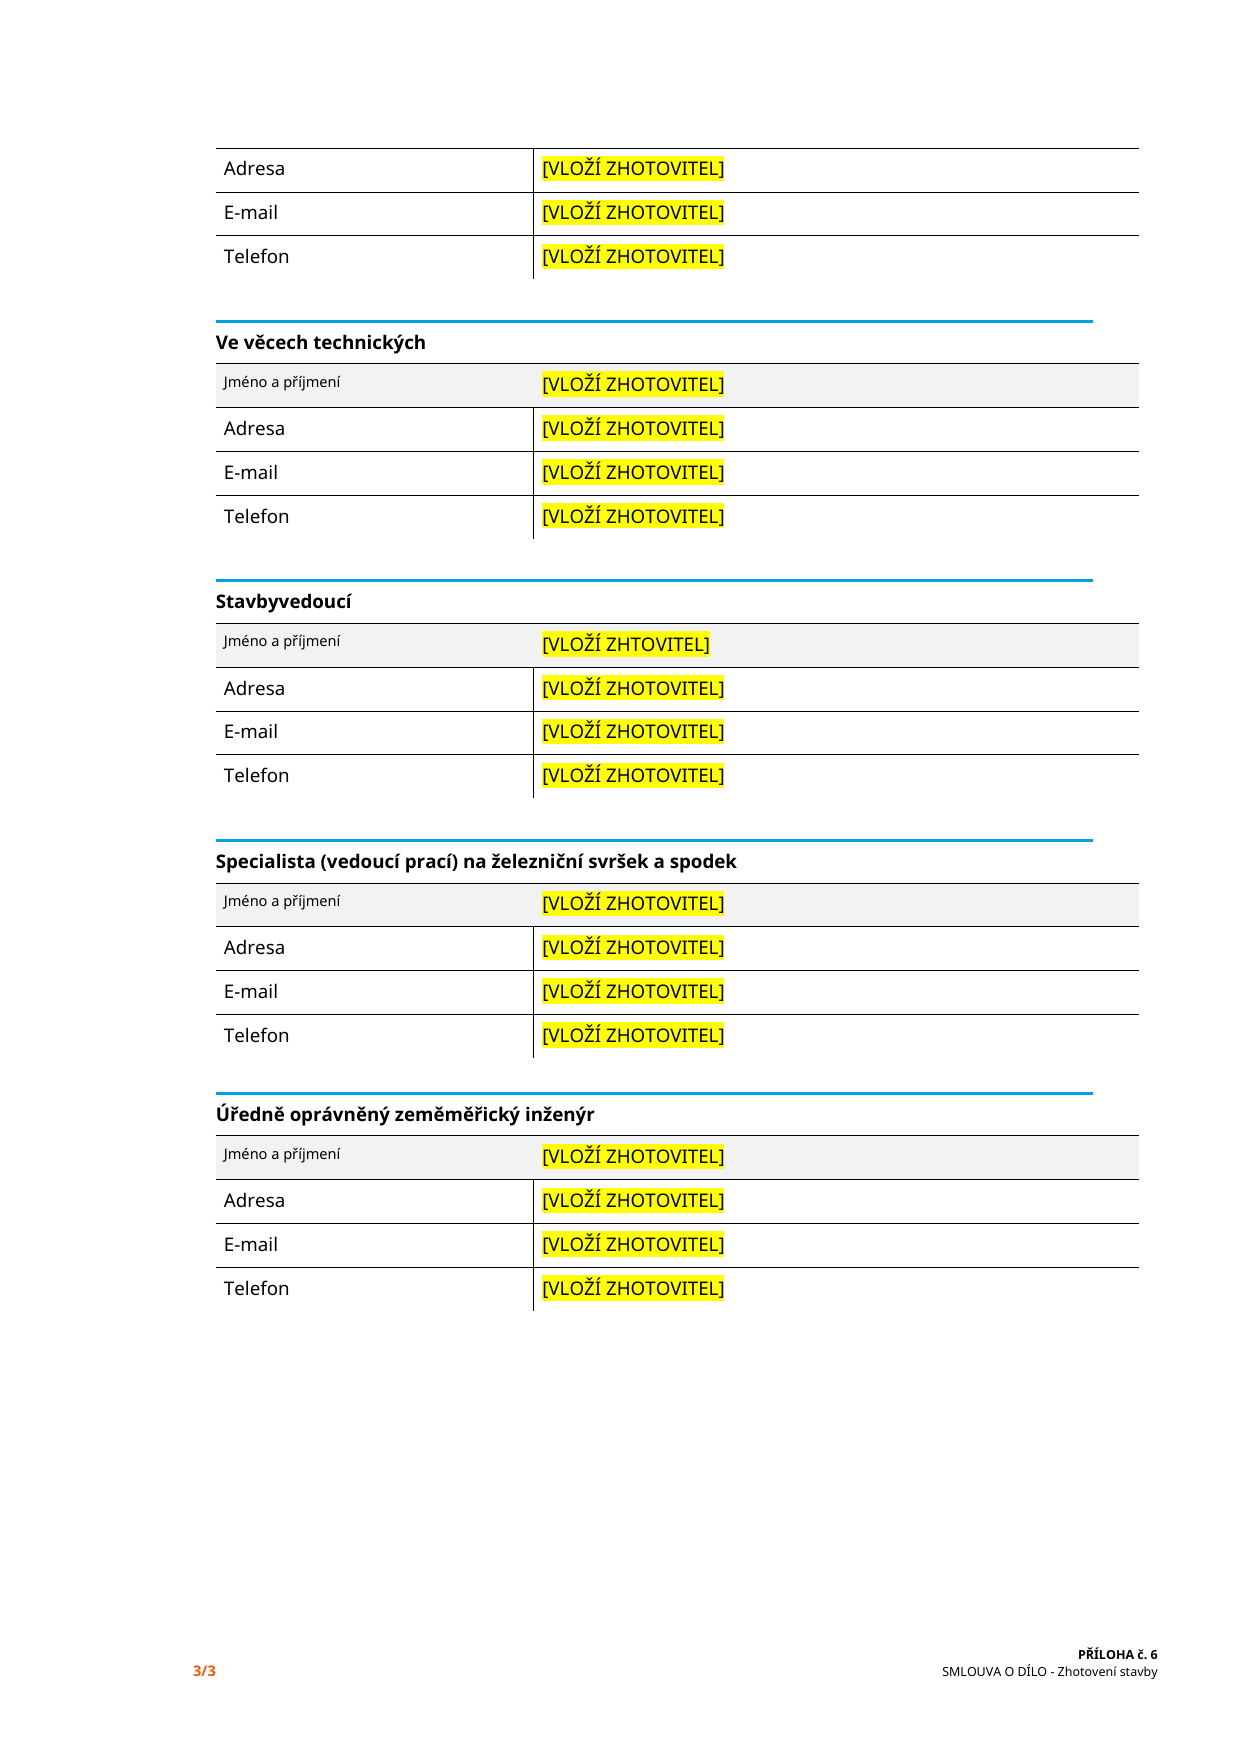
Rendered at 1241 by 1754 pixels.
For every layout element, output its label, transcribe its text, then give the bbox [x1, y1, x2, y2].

text Specialista (vedoucí prací) na železniční svršek a spodek [216, 842, 1093, 874]
table_cell E-mail [216, 1224, 533, 1267]
table_cell [VLOŽÍ ZHOTOVITEL] [534, 971, 1139, 1014]
table_header Jméno a příjmení [216, 884, 534, 926]
table_cell Adresa [216, 1180, 533, 1223]
table_cell [VLOŽÍ ZHOTOVITEL] [534, 408, 1139, 451]
table_cell [VLOŽÍ ZHOTOVITEL] [534, 927, 1139, 970]
table_header Jméno a příjmení [216, 1136, 534, 1179]
table_cell [VLOŽÍ ZHOTOVITEL] [534, 236, 1139, 279]
table_header [VLOŽÍ ZHOTOVITEL] [534, 1136, 1139, 1179]
table_cell Telefon [216, 496, 533, 539]
table_cell Adresa [216, 927, 533, 970]
table_cell [VLOŽÍ ZHOTOVITEL] [534, 1015, 1139, 1058]
table_cell [VLOŽÍ ZHOTOVITEL] [534, 712, 1139, 754]
table_cell E-mail [216, 971, 533, 1014]
table_header Jméno a příjmení [216, 364, 534, 407]
table_cell Telefon [216, 236, 533, 279]
table_header Jméno a příjmení [216, 624, 534, 667]
table_cell [VLOŽÍ ZHOTOVITEL] [534, 1180, 1139, 1223]
table_cell E-mail [216, 712, 533, 754]
text Úředně oprávněný zeměměřický inženýr [216, 1095, 1093, 1127]
table_cell [VLOŽÍ ZHOTOVITEL] [534, 149, 1139, 191]
text Ve věcech technických [216, 323, 1093, 354]
table_cell Adresa [216, 668, 533, 711]
text Stavbyvedoucí [216, 582, 1093, 614]
table_cell [VLOŽÍ ZHOTOVITEL] [534, 1268, 1139, 1311]
table_header [VLOŽÍ ZHOTOVITEL] [534, 364, 1139, 407]
table_cell Adresa [216, 408, 533, 451]
table_cell Adresa [216, 149, 533, 191]
table_cell [VLOŽÍ ZHOTOVITEL] [534, 452, 1139, 495]
table_cell [VLOŽÍ ZHOTOVITEL] [534, 193, 1139, 235]
table_header [VLOŽÍ ZHOTOVITEL] [534, 884, 1139, 926]
table_cell [VLOŽÍ ZHOTOVITEL] [534, 496, 1139, 539]
table_cell Telefon [216, 755, 533, 798]
table_cell [VLOŽÍ ZHOTOVITEL] [534, 668, 1139, 711]
table_header [VLOŽÍ ZHTOVITEL] [534, 624, 1139, 667]
table_cell E-mail [216, 193, 533, 235]
table_cell Telefon [216, 1268, 533, 1311]
table_cell [VLOŽÍ ZHOTOVITEL] [534, 755, 1139, 798]
table_cell E-mail [216, 452, 533, 495]
table_cell [VLOŽÍ ZHOTOVITEL] [534, 1224, 1139, 1267]
table_cell Telefon [216, 1015, 533, 1058]
